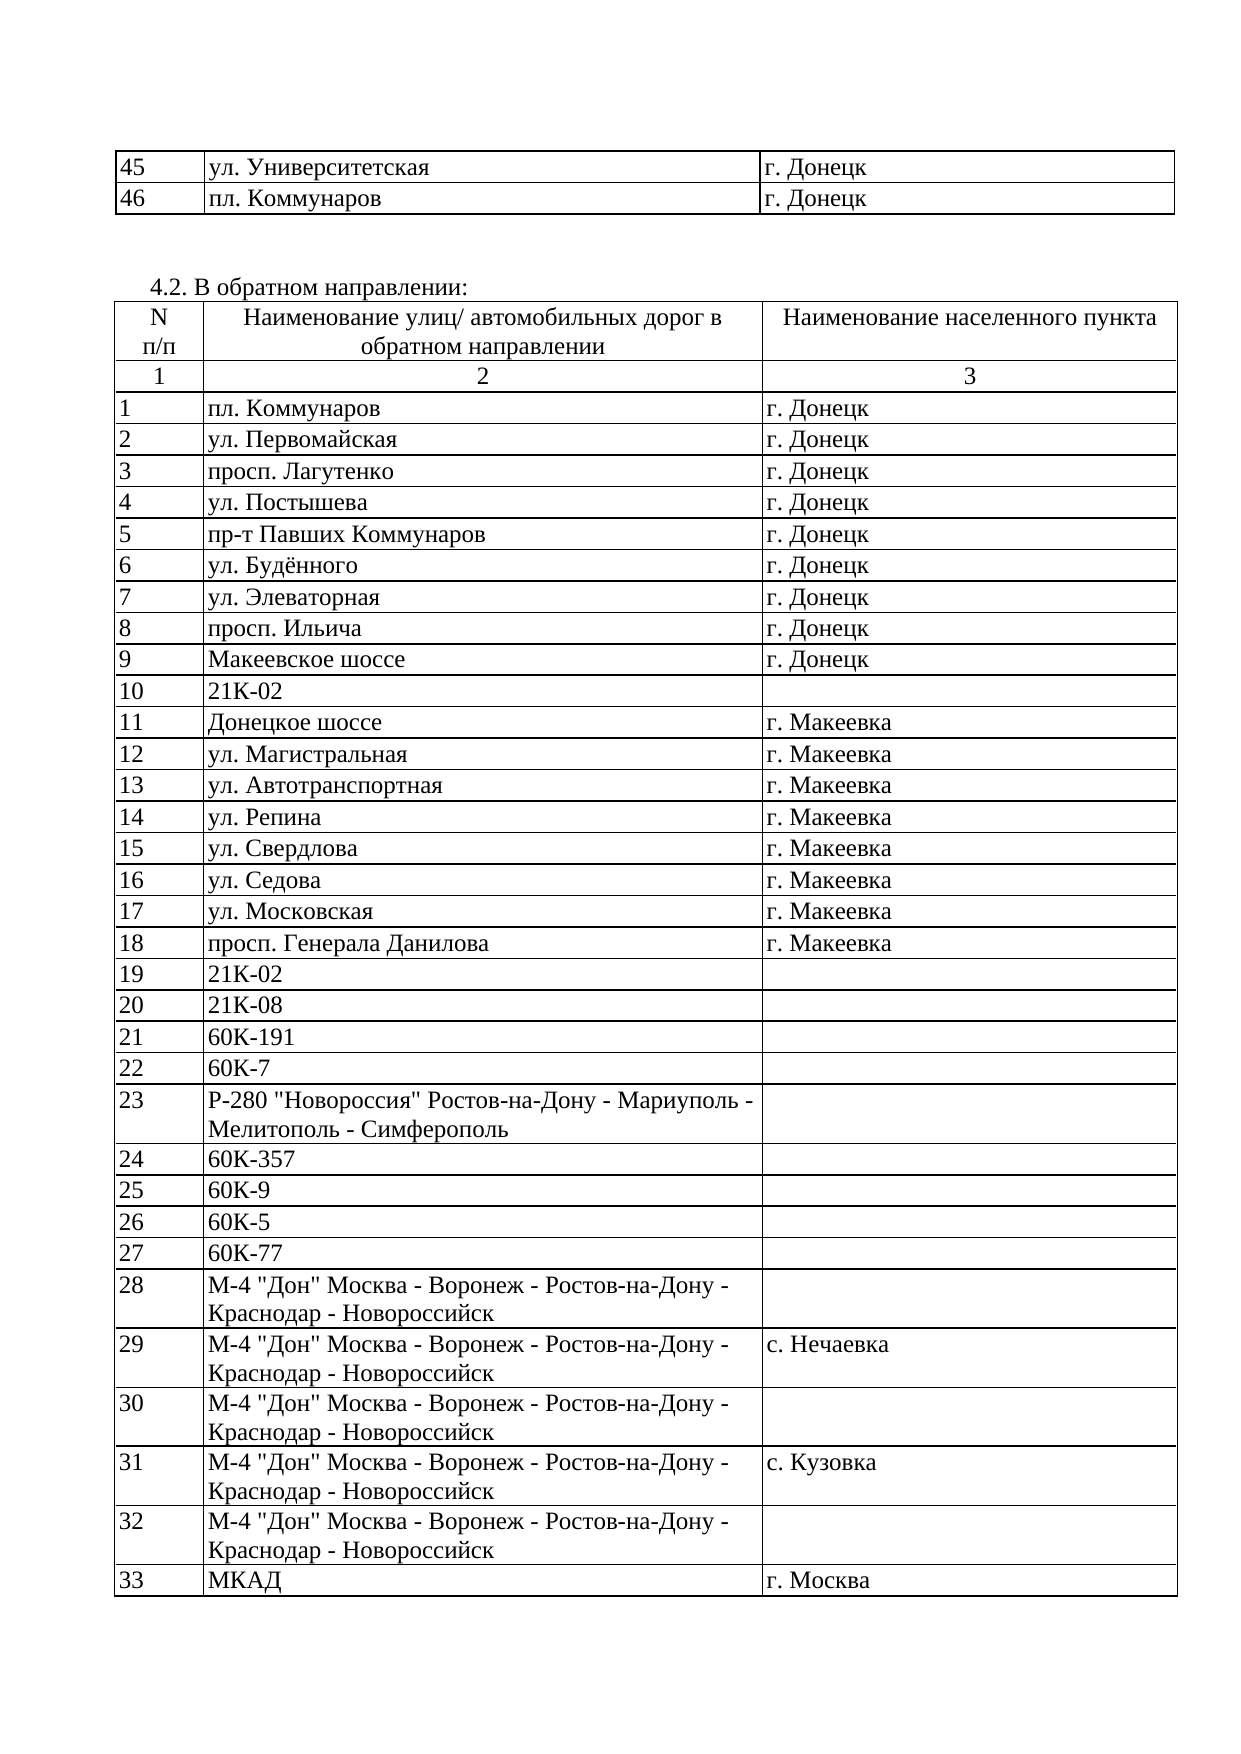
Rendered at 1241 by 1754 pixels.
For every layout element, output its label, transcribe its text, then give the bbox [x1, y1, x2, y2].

table_cell 21 [115, 1021, 203, 1052]
table_cell 26 [115, 1206, 203, 1237]
table_cell [763, 1505, 1177, 1563]
table_cell 18 [115, 927, 203, 957]
table_cell г. Макеевка [763, 895, 1177, 926]
table_cell г. Москва [763, 1564, 1177, 1595]
table_cell 16 [115, 864, 203, 894]
table_cell 45 [117, 152, 204, 181]
table_cell г. Донецк [763, 486, 1177, 517]
table_cell [763, 958, 1177, 989]
table_cell с. Нечаевка [763, 1327, 1177, 1386]
table_cell М-4 "Дон" Москва - Воронеж - Ростов-на-Дону - Краснодар - Новороссийск [204, 1447, 762, 1504]
table_cell г. Донецк [763, 643, 1177, 674]
table_cell ул. Будённого [204, 550, 762, 580]
table_cell 20 [115, 990, 203, 1020]
table_cell 13 [115, 770, 203, 800]
table_cell 4 [115, 487, 203, 517]
table_cell 3 [763, 360, 1177, 391]
table_cell 1 [115, 361, 203, 391]
table_cell г. Донецк [761, 183, 1174, 213]
table_cell г. Донецк [763, 391, 1177, 423]
table_cell просп. Лагутенко [204, 456, 762, 486]
table_cell 27 [115, 1238, 203, 1268]
table_cell Р-280 "Новороссия" Ростов-на-Дону - Мариуполь - Мелитополь - Симферополь [204, 1085, 762, 1142]
table_cell ул. Элеваторная [204, 582, 762, 611]
table_cell 29 [115, 1328, 203, 1386]
table_cell 28 [115, 1269, 203, 1327]
table_cell [763, 1237, 1177, 1268]
table_cell М-4 "Дон" Москва - Воронеж - Ростов-на-Дону - Краснодар - Новороссийск [204, 1506, 762, 1563]
text 4.2. В обратном направлении: [150, 272, 1090, 301]
table_cell с. Кузовка [763, 1445, 1177, 1504]
table_cell пр-т Павших Коммунаров [204, 519, 762, 548]
table_cell 21К-08 [204, 991, 762, 1020]
table_cell 3 [115, 455, 203, 486]
table_cell просп. Ильича [204, 613, 762, 643]
table_cell 10 [115, 675, 203, 706]
table_cell 60К-77 [204, 1238, 762, 1268]
table_cell 14 [115, 801, 203, 832]
table_cell ул. Первомайская [204, 424, 762, 454]
table_cell 8 [115, 613, 203, 643]
table_cell 60К-191 [204, 1022, 762, 1052]
table_cell [763, 1052, 1177, 1083]
table_cell пл. Коммунаров [205, 183, 759, 213]
table_cell ул. Свердлова [204, 833, 762, 863]
table_cell 21К-02 [204, 676, 762, 706]
table_cell [763, 1386, 1177, 1445]
table_cell 60К-9 [204, 1176, 762, 1205]
table_cell 60К-357 [204, 1144, 762, 1174]
table_cell г. Макеевка [763, 926, 1177, 957]
table_cell г. Макеевка [763, 832, 1177, 863]
table_cell 7 [115, 581, 203, 611]
table_cell [763, 989, 1177, 1020]
table_cell 31 [115, 1446, 203, 1504]
table_cell 9 [115, 644, 203, 674]
table_cell 1 [115, 392, 203, 423]
table_cell [763, 1143, 1177, 1174]
table_cell 19 [115, 959, 203, 989]
table_cell [763, 1020, 1177, 1052]
table_cell 22 [115, 1053, 203, 1083]
table_cell 6 [115, 550, 203, 580]
table_cell пл. Коммунаров [204, 393, 762, 423]
table_cell ул. Магистральная [204, 739, 762, 769]
table_cell Донецкое шоссе [204, 707, 762, 737]
table_cell Макеевское шоссе [204, 645, 762, 674]
table_cell г. Донецк [763, 517, 1177, 548]
table_cell г. Макеевка [763, 800, 1177, 832]
table_cell [763, 674, 1177, 706]
table_cell 2 [115, 424, 203, 454]
table_cell МКАД [204, 1565, 762, 1595]
table_cell М-4 "Дон" Москва - Воронеж - Ростов-на-Дону - Краснодар - Новороссийск [204, 1270, 762, 1327]
table_cell 12 [115, 738, 203, 769]
table_cell г. Макеевка [763, 769, 1177, 800]
table_cell ул. Автотранспортная [204, 770, 762, 800]
table_cell ул. Репина [204, 802, 762, 832]
table_cell г. Макеевка [763, 737, 1177, 769]
table_cell г. Донецк [761, 152, 1174, 181]
table_cell 21К-02 [204, 959, 762, 989]
table_cell просп. Генерала Данилова [204, 928, 762, 957]
table_cell г. Донецк [763, 580, 1177, 611]
table_cell 33 [115, 1565, 203, 1595]
table_cell [763, 1174, 1177, 1205]
table_cell 60К-7 [204, 1053, 762, 1083]
table_cell 32 [115, 1506, 203, 1563]
table_header Наименование населенного пункта [763, 302, 1177, 360]
table_cell 30 [115, 1388, 203, 1445]
table_cell 60К-5 [204, 1207, 762, 1237]
table_cell ул. Университетская [205, 152, 759, 181]
table_cell [763, 1083, 1177, 1142]
table_cell г. Донецк [763, 423, 1177, 454]
table_cell 17 [115, 896, 203, 926]
table_cell 2 [204, 361, 762, 391]
table_cell 25 [115, 1175, 203, 1205]
table_cell М-4 "Дон" Москва - Воронеж - Ростов-на-Дону - Краснодар - Новороссийск [204, 1388, 762, 1445]
table_cell г. Макеевка [763, 706, 1177, 737]
table_cell 46 [117, 183, 204, 213]
table_header Наименование улиц/ автомобильных дорог в обратном направлении [204, 302, 762, 360]
table_cell 15 [115, 833, 203, 863]
table_header N п/п [115, 302, 203, 360]
table_cell [763, 1205, 1177, 1237]
table_cell 23 [115, 1084, 203, 1142]
table_cell г. Донецк [763, 611, 1177, 643]
table_cell [763, 1268, 1177, 1327]
table_cell 5 [115, 518, 203, 548]
table_cell ул. Седова [204, 865, 762, 894]
table_cell М-4 "Дон" Москва - Воронеж - Ростов-на-Дону - Краснодар - Новороссийск [204, 1329, 762, 1386]
table_cell г. Донецк [763, 549, 1177, 580]
table_cell г. Донецк [763, 454, 1177, 486]
table_cell ул. Постышева [204, 487, 762, 517]
table_cell 24 [115, 1144, 203, 1174]
table_cell г. Макеевка [763, 863, 1177, 894]
table_cell ул. Московская [204, 896, 762, 926]
table_cell 11 [115, 707, 203, 737]
